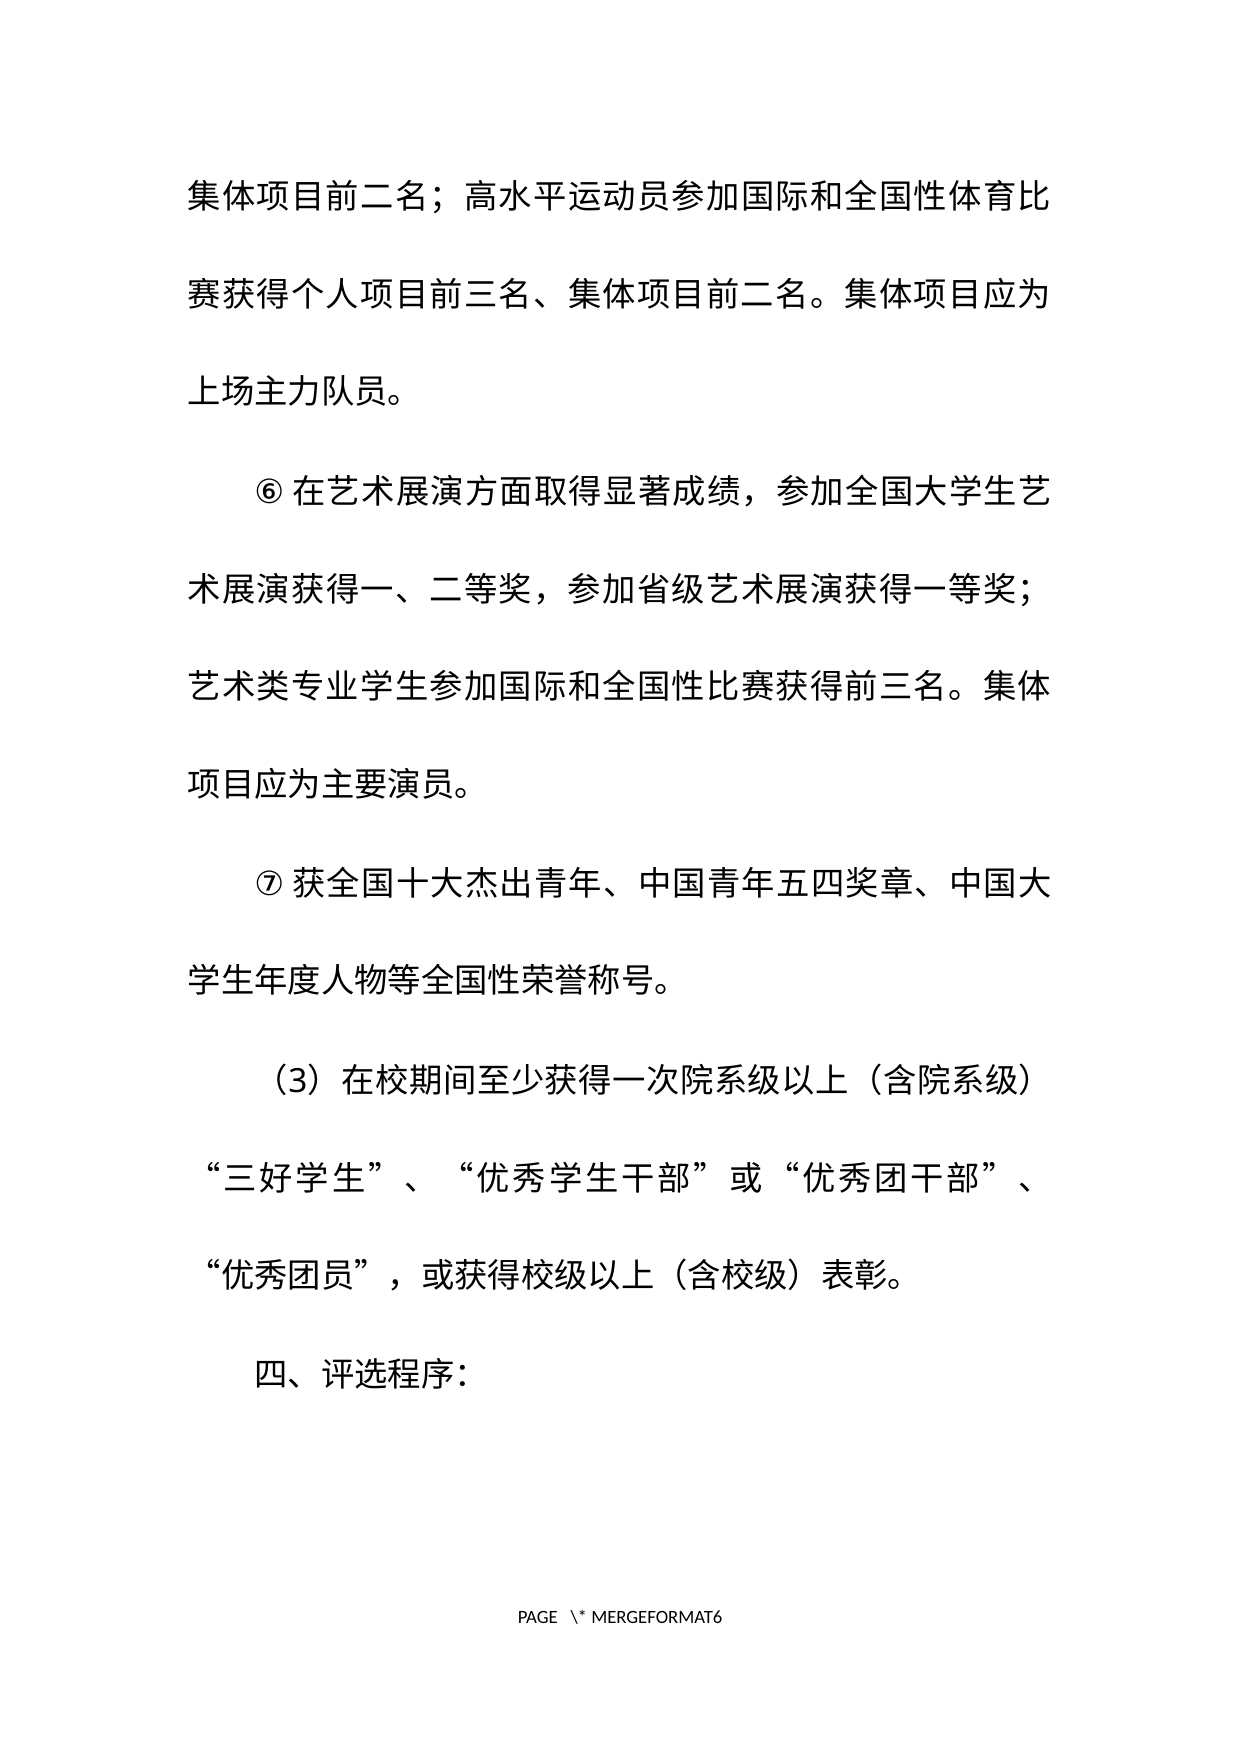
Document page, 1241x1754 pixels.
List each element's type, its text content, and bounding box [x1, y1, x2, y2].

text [187, 162, 1053, 422]
text ⑥在艺术展演方面取得显著成绩，参加全国大学生艺术展演获得一、二等奖，参加省级艺术展演获得一等奖；艺术类专业学生参加国际和全国性比赛获得前三名。集体项目应为主要演员。 [187, 456, 1053, 814]
text 四、评选程序： [187, 1340, 1053, 1405]
text （3）在校期间至少获得一次院系级以上（含院系级）“三好学生”、“优秀学生干部”或“优秀团干部”、“优秀团员”，或获得校级以上（含校级）表彰。 [187, 1045, 1053, 1305]
text ⑦获全国十大杰出青年、中国青年五四奖章、中国大学生年度人物等全国性荣誉称号。 [187, 848, 1053, 1011]
